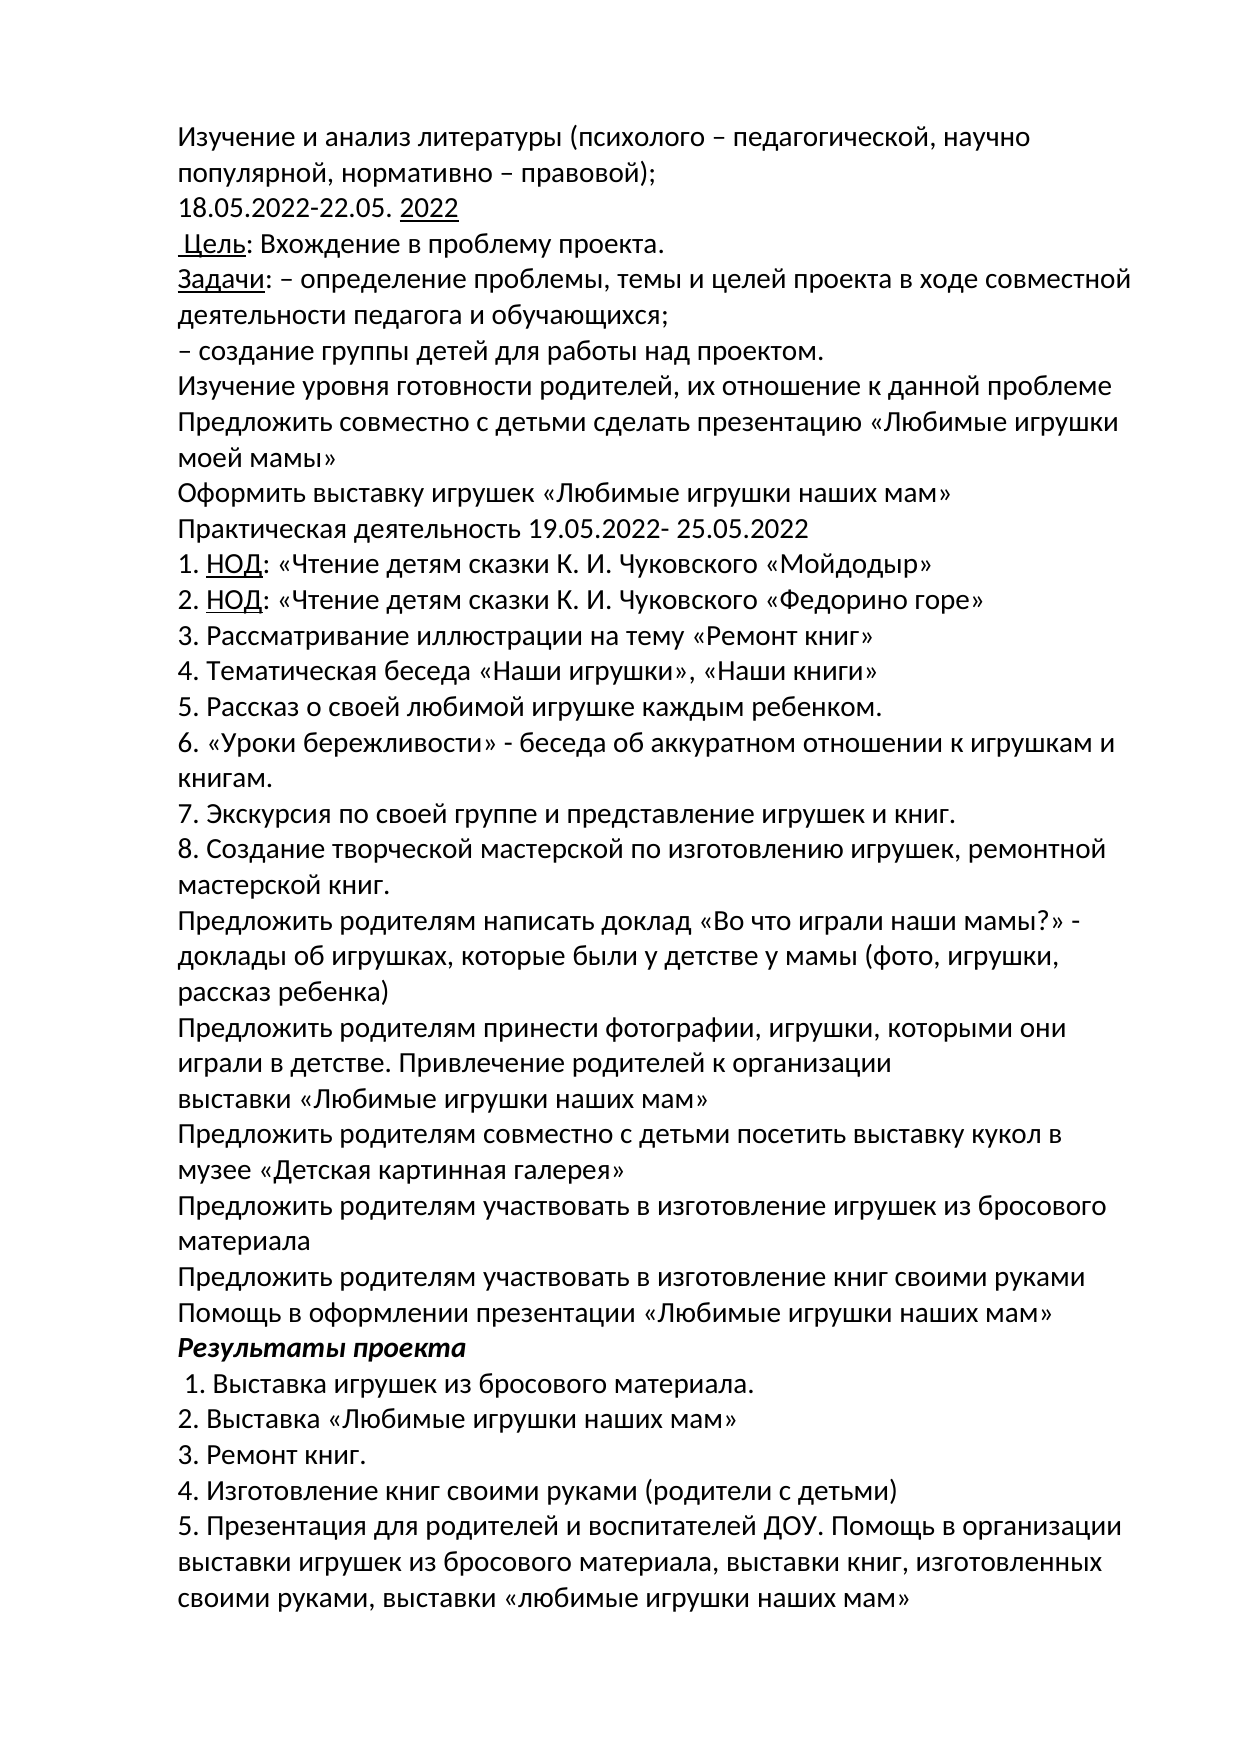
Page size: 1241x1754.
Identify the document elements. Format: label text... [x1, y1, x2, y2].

text Помощь в оформлении презентации «Любимые игрушки наших мам» [177, 1294, 1152, 1329]
text Оформить выставку игрушек «Любимые игрушки наших мам» [177, 474, 1152, 510]
text Предложить родителям участвовать в изготовление книг своими руками [177, 1258, 1152, 1294]
text 1. НОД: «Чтение детям сказки К. И. Чуковского «Мойдодыр» [177, 546, 1152, 581]
text 8. Создание творческой мастерской по изготовлению игрушек, ремонтной мастерской книг. [177, 831, 1152, 902]
text 2. Выставка «Любимые игрушки наших мам» [177, 1401, 1152, 1436]
text – создание группы детей для работы над проектом. [177, 332, 1152, 367]
text Предложить совместно с детьми сделать презентацию «Любимые игрушки моей мамы» [177, 403, 1152, 474]
text 5. Рассказ о своей любимой игрушке каждым ребенком. [177, 688, 1152, 724]
text Изучение уровня готовности родителей, их отношение к данной проблеме [177, 367, 1152, 403]
text Предложить родителям принести фотографии, игрушки, которыми они играли в детстве. Привлечение родителей к организации выставки «Любимые игрушки наших мам» [177, 1009, 1152, 1116]
text 5. Презентация для родителей и воспитателей ДОУ. Помощь в организации выставки игрушек из бросового материала, выставки книг, изготовленных своими руками, выставки «любимые игрушки наших мам» [177, 1507, 1152, 1614]
text 18.05.2022-22.05. 2022 [177, 189, 1152, 225]
text Цель: Вхождение в проблему проекта. [177, 225, 1152, 261]
text 4. Тематическая беседа «Наши игрушки», «Наши книги» [177, 652, 1152, 688]
text Практическая деятельность 19.05.2022- 25.05.2022 [177, 510, 1152, 546]
text Предложить родителям совместно с детьми посетить выставку кукол в музее «Детская картинная галерея» [177, 1116, 1152, 1187]
text 3. Рассматривание иллюстрации на тему «Ремонт книг» [177, 617, 1152, 652]
text 2. НОД: «Чтение детям сказки К. И. Чуковского «Федорино горе» [177, 581, 1152, 617]
text Задачи: – определение проблемы, темы и целей проекта в ходе совместной деятельности педагога и обучающихся; [177, 261, 1152, 332]
text Предложить родителям написать доклад «Во что играли наши мамы?» -доклады об игрушках, которые были у детстве у мамы (фото, игрушки, рассказ ребенка) [177, 902, 1152, 1009]
text Результаты проекта [177, 1329, 1152, 1365]
text 1. Выставка игрушек из бросового материала. [177, 1365, 1152, 1401]
text 6. «Уроки бережливости» - беседа об аккуратном отношении к игрушкам и книгам. [177, 724, 1152, 795]
text Изучение и анализ литературы (психолого – педагогической, научно популярной, нормативно – правовой); [177, 118, 1152, 189]
text 4. Изготовление книг своими руками (родители с детьми) [177, 1472, 1152, 1507]
text Предложить родителям участвовать в изготовление игрушек из бросового материала [177, 1187, 1152, 1258]
text 3. Ремонт книг. [177, 1436, 1152, 1472]
text 7. Экскурсия по своей группе и представление игрушек и книг. [177, 795, 1152, 831]
